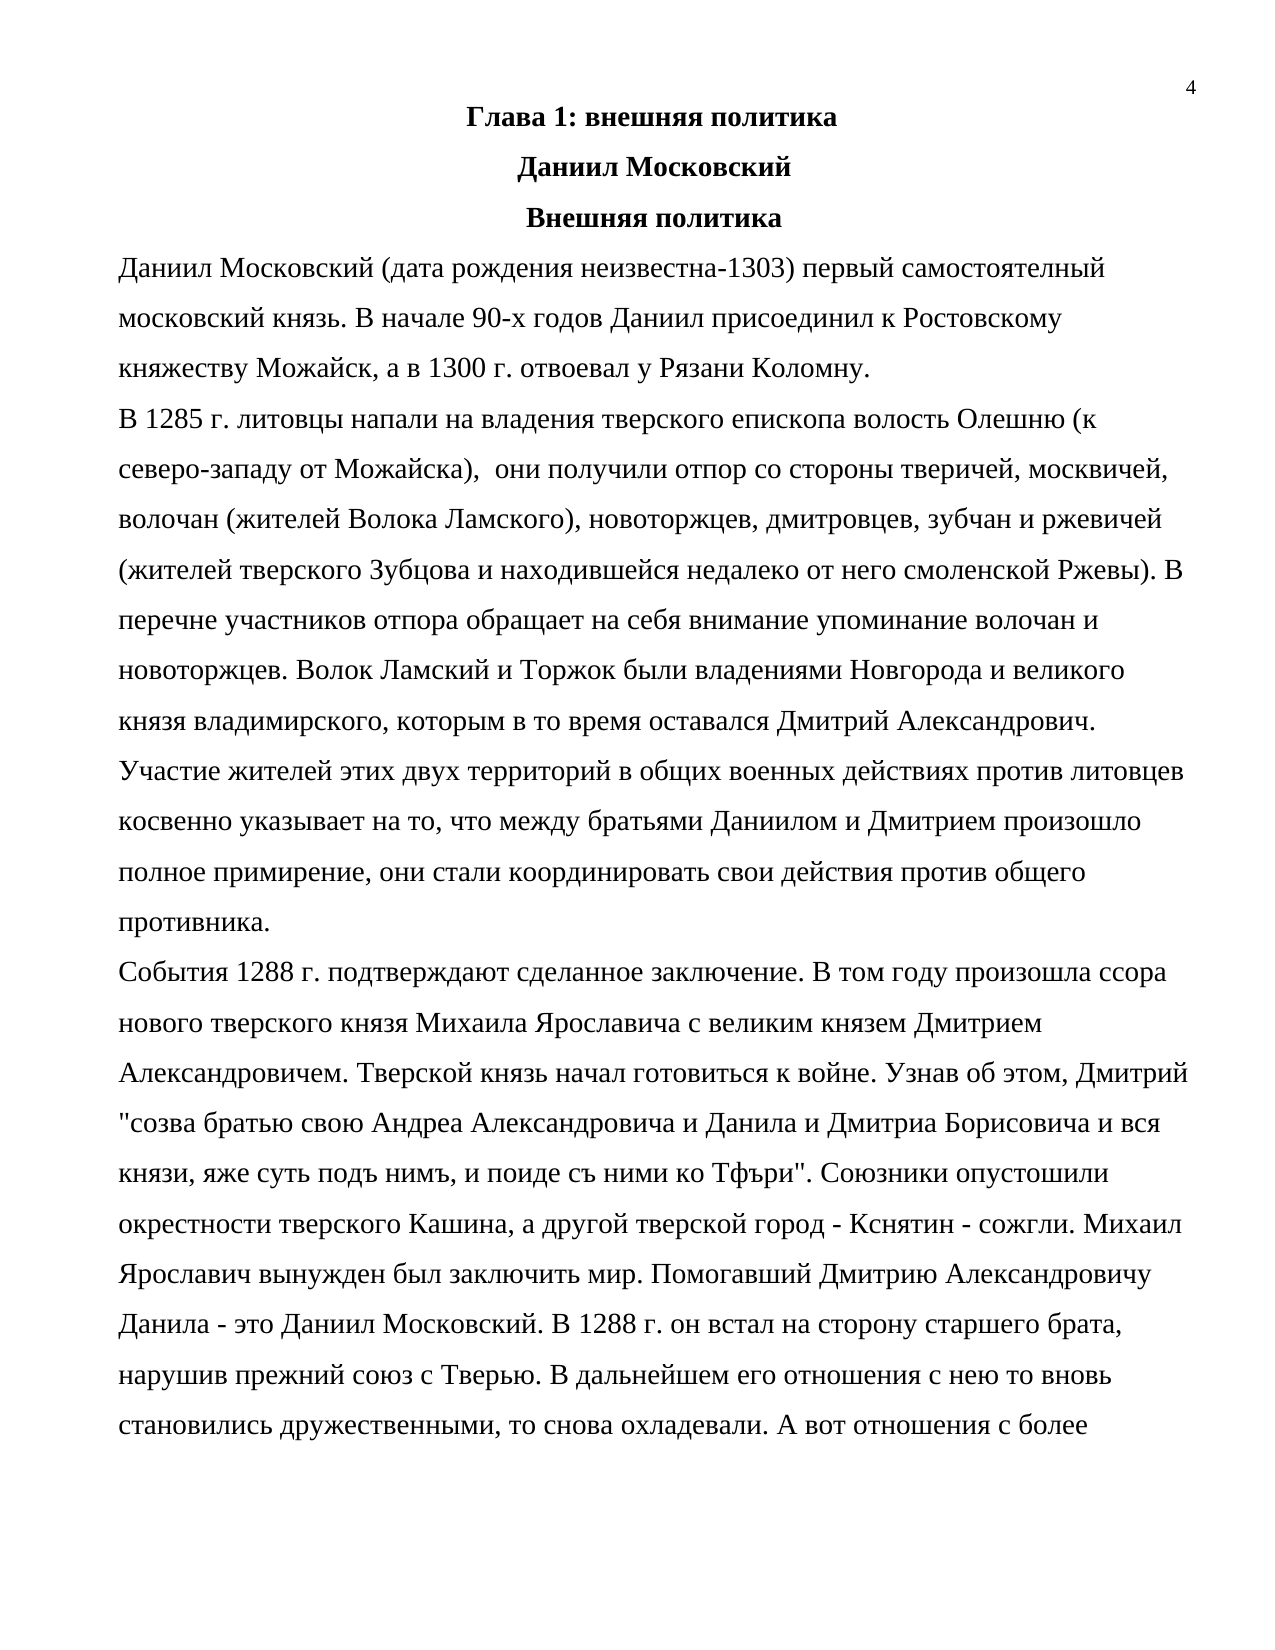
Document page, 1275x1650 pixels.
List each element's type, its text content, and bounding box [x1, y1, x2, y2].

text В 1285 г. литовцы напали на владения тверского епископа волость Олешню (к северо-западу от Можайска), они получили отпор со стороны тверичей, москвичей, волочан (жителей Волока Ламского), новоторжцев, дмитровцев, зубчан и ржевичей (жителей тверского Зубцова и находившейся недалеко от него смоленской Ржевы). В перечне участников отпора обращает на себя внимание упоминание волочан и новоторжцев. Волок Ламский и Торжок были владениями Новгорода и великого князя владимирского, которым в то время оставался Дмитрий Александрович. Участие жителей этих двух территорий в общих военных действиях против литовцев косвенно указывает на то, что между братьями Даниилом и Дмитрием произошло полное примирение, они стали координировать свои действия против общего противника. [118, 401, 1190, 938]
text Внешняя политика [118, 200, 1190, 233]
text Даниил Московский [118, 149, 1190, 183]
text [118, 954, 1190, 1441]
text Даниил Московский (дата рождения неизвестна-1303) первый самостоятелный московский князь. В начале 90-х годов Даниил присоединил к Ростовскому княжеству Можайск, а в 1300 г. отвоевал у Рязани Коломну. [118, 250, 1190, 384]
text Глава 1: внешняя политика [118, 99, 1190, 133]
